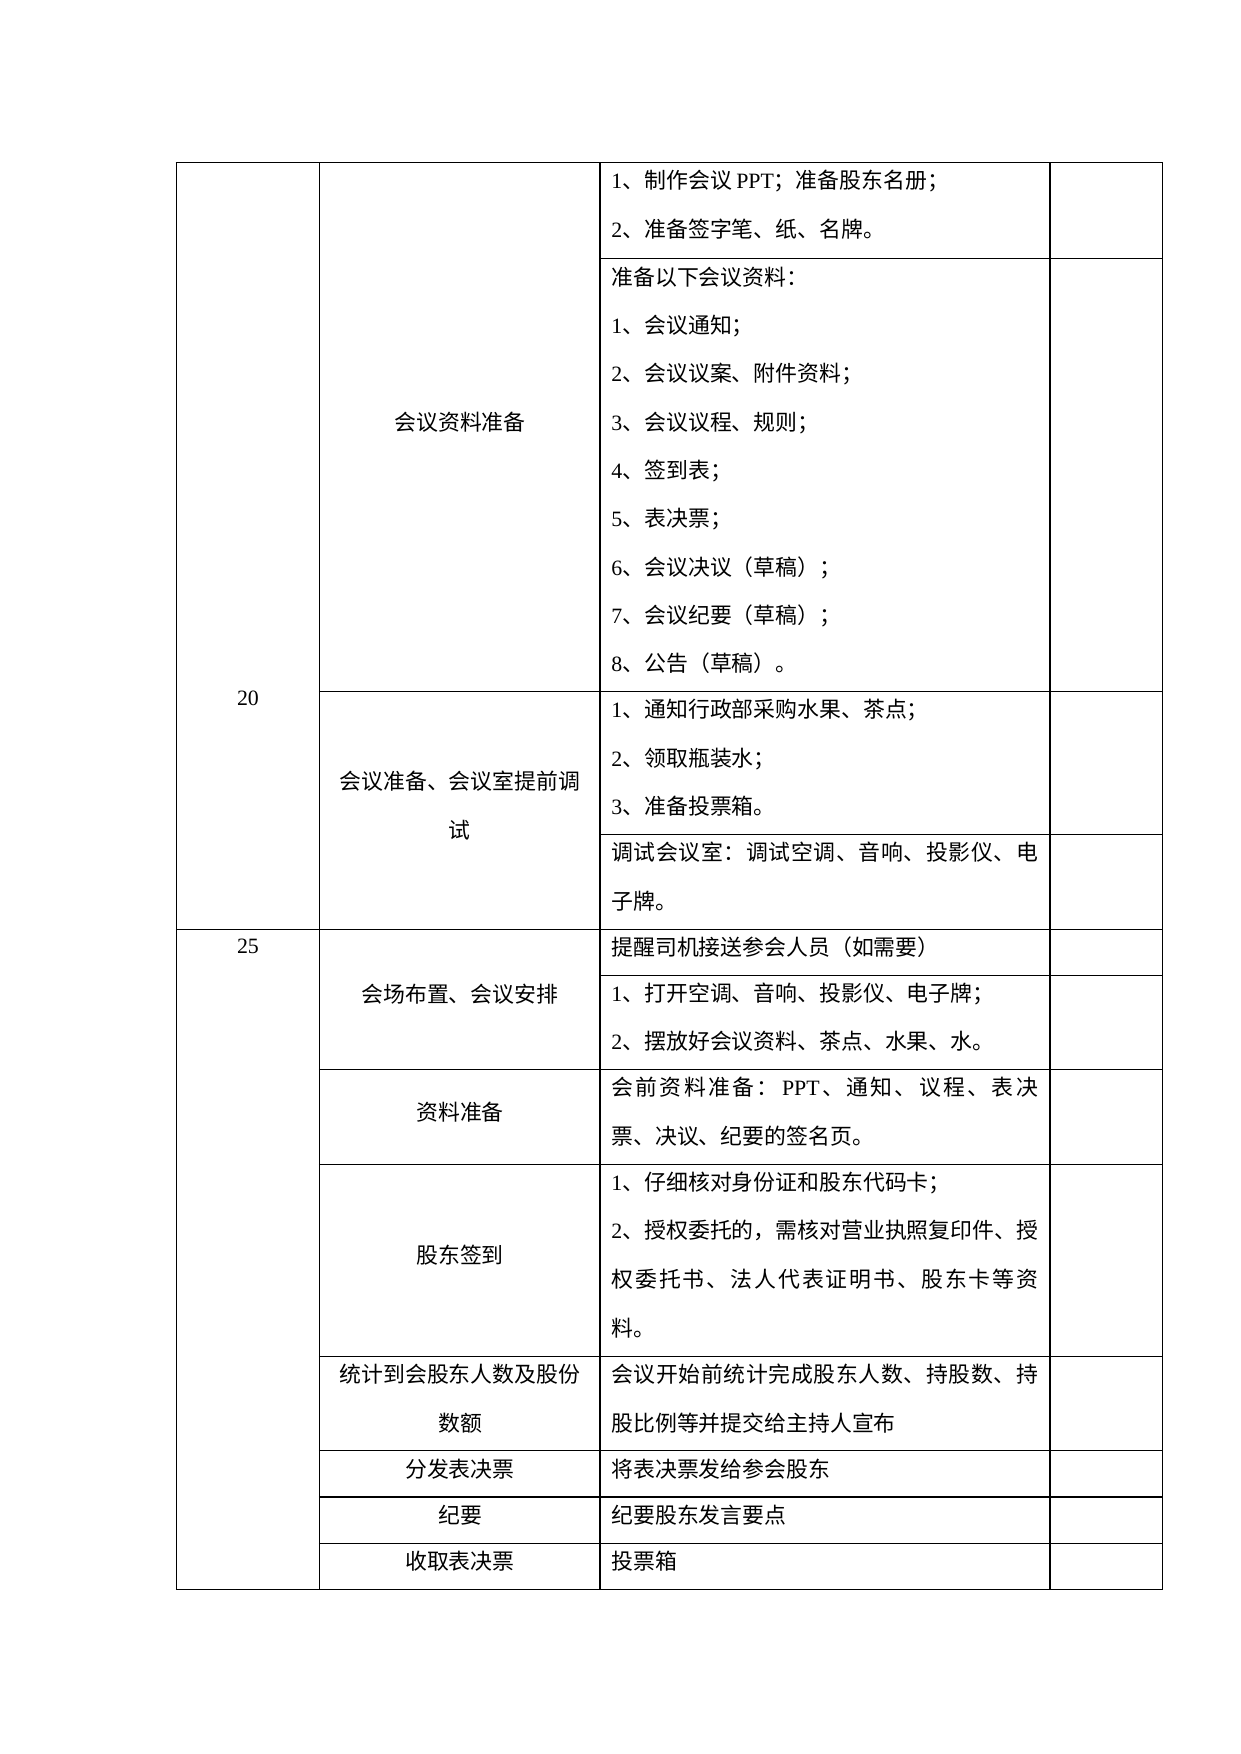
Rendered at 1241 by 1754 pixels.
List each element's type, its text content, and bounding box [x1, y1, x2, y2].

table_cell 调试会议室：调试空调、音响、投影仪、电子牌。 [601, 835, 1049, 928]
table_cell 1、制作会议PPT；准备股东名册； 2、准备签字笔、纸、名牌。 [601, 163, 1049, 258]
table_cell 20 [177, 163, 319, 928]
table_cell 统计到会股东人数及股份数额 [320, 1357, 599, 1450]
table_cell 1、通知行政部采购水果、茶点； 2、领取瓶装水； 3、准备投票箱。 [601, 692, 1049, 834]
table_cell [1051, 930, 1162, 974]
table_cell 分发表决票 [320, 1451, 599, 1496]
table_cell 纪要 [320, 1498, 599, 1542]
table_cell [1051, 1544, 1162, 1588]
table_cell [1051, 1070, 1162, 1164]
table_cell 1、打开空调、音响、投影仪、电子牌； 2、摆放好会议资料、茶点、水果、水。 [601, 976, 1049, 1069]
table_cell 会场布置、会议安排 [320, 930, 599, 1069]
table_cell [1051, 1451, 1162, 1496]
table_cell 会议开始前统计完成股东人数、持股数、持股比例等并提交给主持人宣布 [601, 1357, 1049, 1450]
table_cell 将表决票发给参会股东 [601, 1451, 1049, 1496]
table_cell 投票箱 [601, 1544, 1049, 1588]
table_cell [1051, 1165, 1162, 1356]
table_cell 股东签到 [320, 1165, 599, 1356]
table_cell 会前资料准备：PPT、通知、议程、表决票、决议、纪要的签名页。 [601, 1070, 1049, 1164]
table_cell 25 [177, 930, 319, 1588]
table_cell 提醒司机接送参会人员（如需要） [601, 930, 1049, 974]
table_cell [1051, 163, 1162, 258]
table_cell 准备以下会议资料： 1、会议通知； 2、会议议案、附件资料； 3、会议议程、规则； 4、签到表； 5、表决票； 6、会议决议（草稿）； 7、会议纪要（草稿）； 8、公告（草稿）。 [601, 259, 1049, 691]
table_cell [1051, 692, 1162, 834]
table_cell [1051, 976, 1162, 1069]
table_cell 会议资料准备 [320, 163, 599, 691]
table_cell 纪要股东发言要点 [601, 1498, 1049, 1542]
table_cell 1、仔细核对身份证和股东代码卡； 2、授权委托的，需核对营业执照复印件、授权委托书、法人代表证明书、股东卡等资料。 [601, 1165, 1049, 1356]
table_cell [1051, 259, 1162, 691]
table_cell 资料准备 [320, 1070, 599, 1164]
table_cell [1051, 835, 1162, 928]
table_cell 收取表决票 [320, 1544, 599, 1588]
table_cell 会议准备、会议室提前调试 [320, 692, 599, 928]
table_cell [1051, 1357, 1162, 1450]
table_cell [1051, 1498, 1162, 1542]
